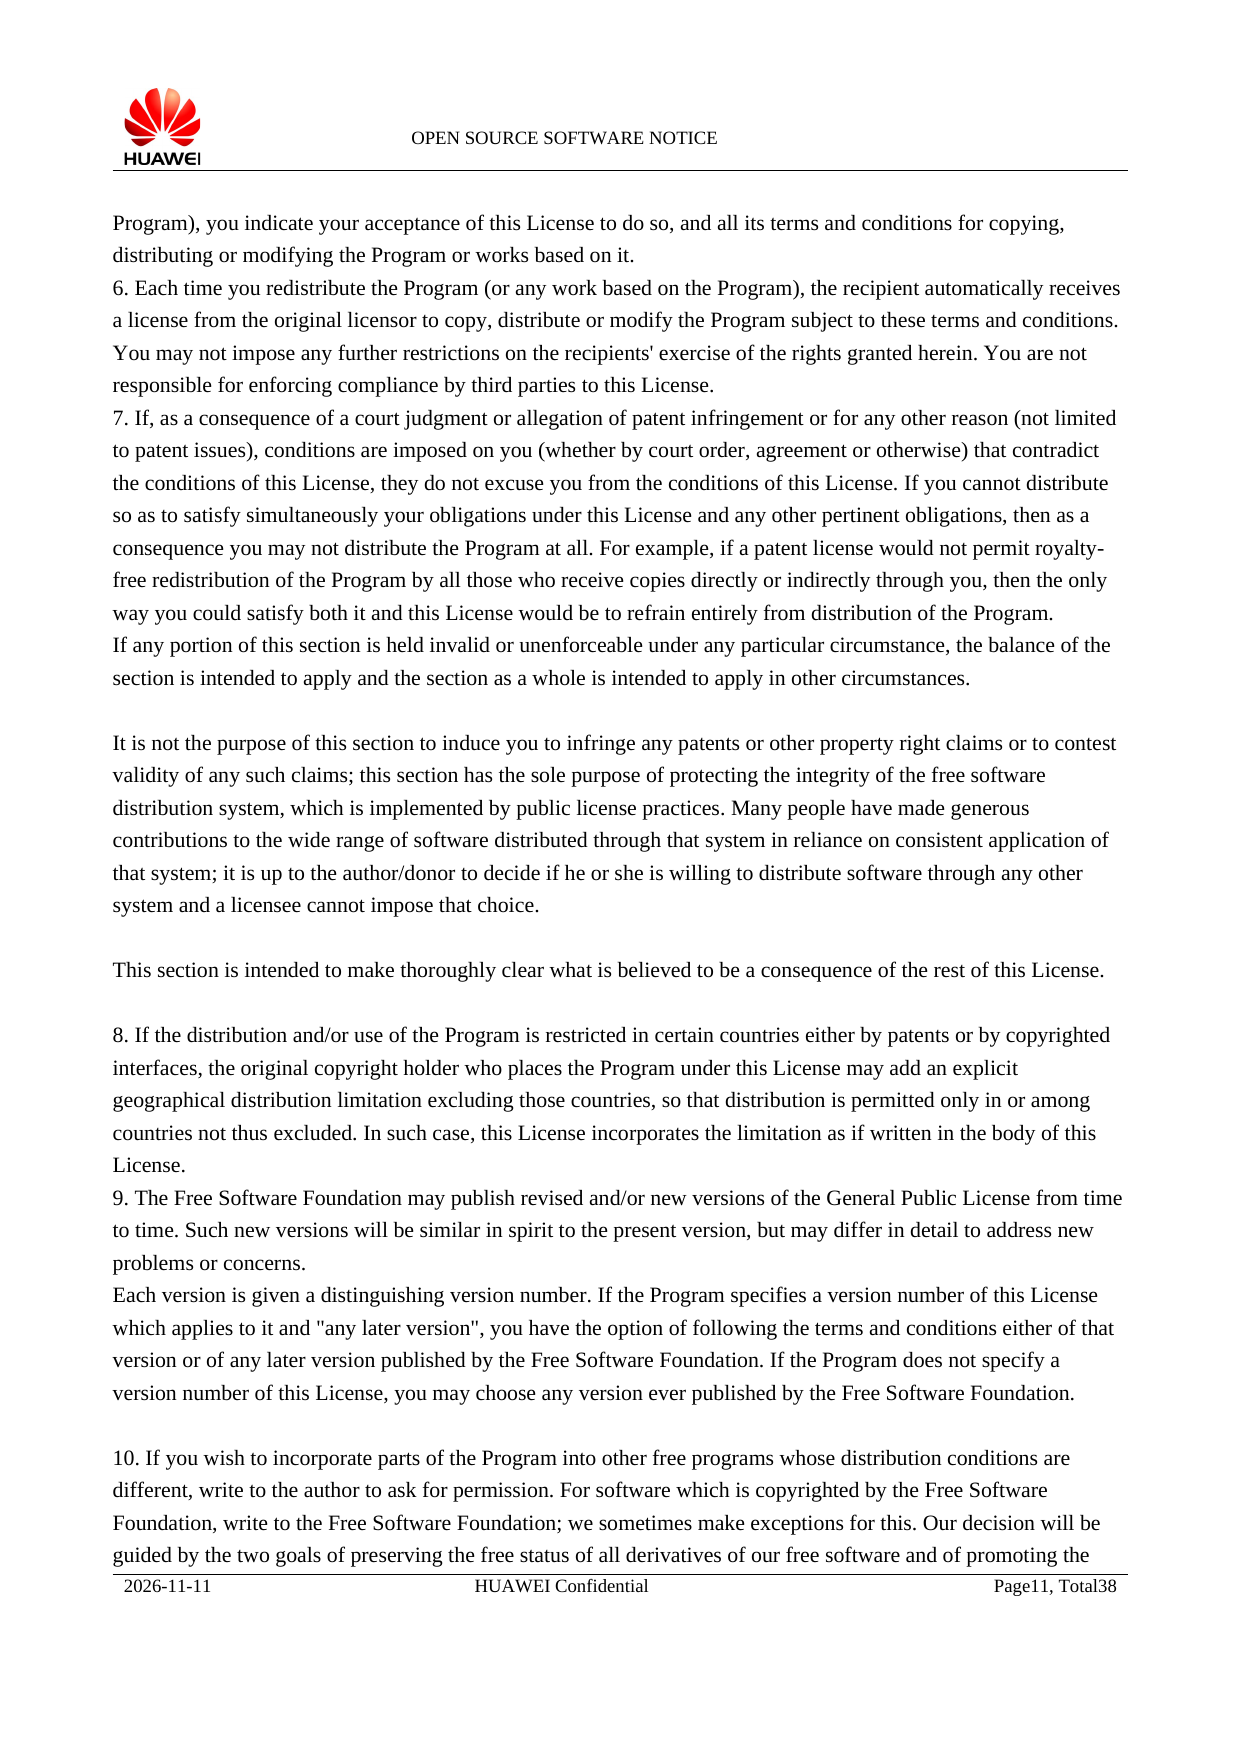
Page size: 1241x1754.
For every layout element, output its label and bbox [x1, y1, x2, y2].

picture [124, 88, 201, 165]
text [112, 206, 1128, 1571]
